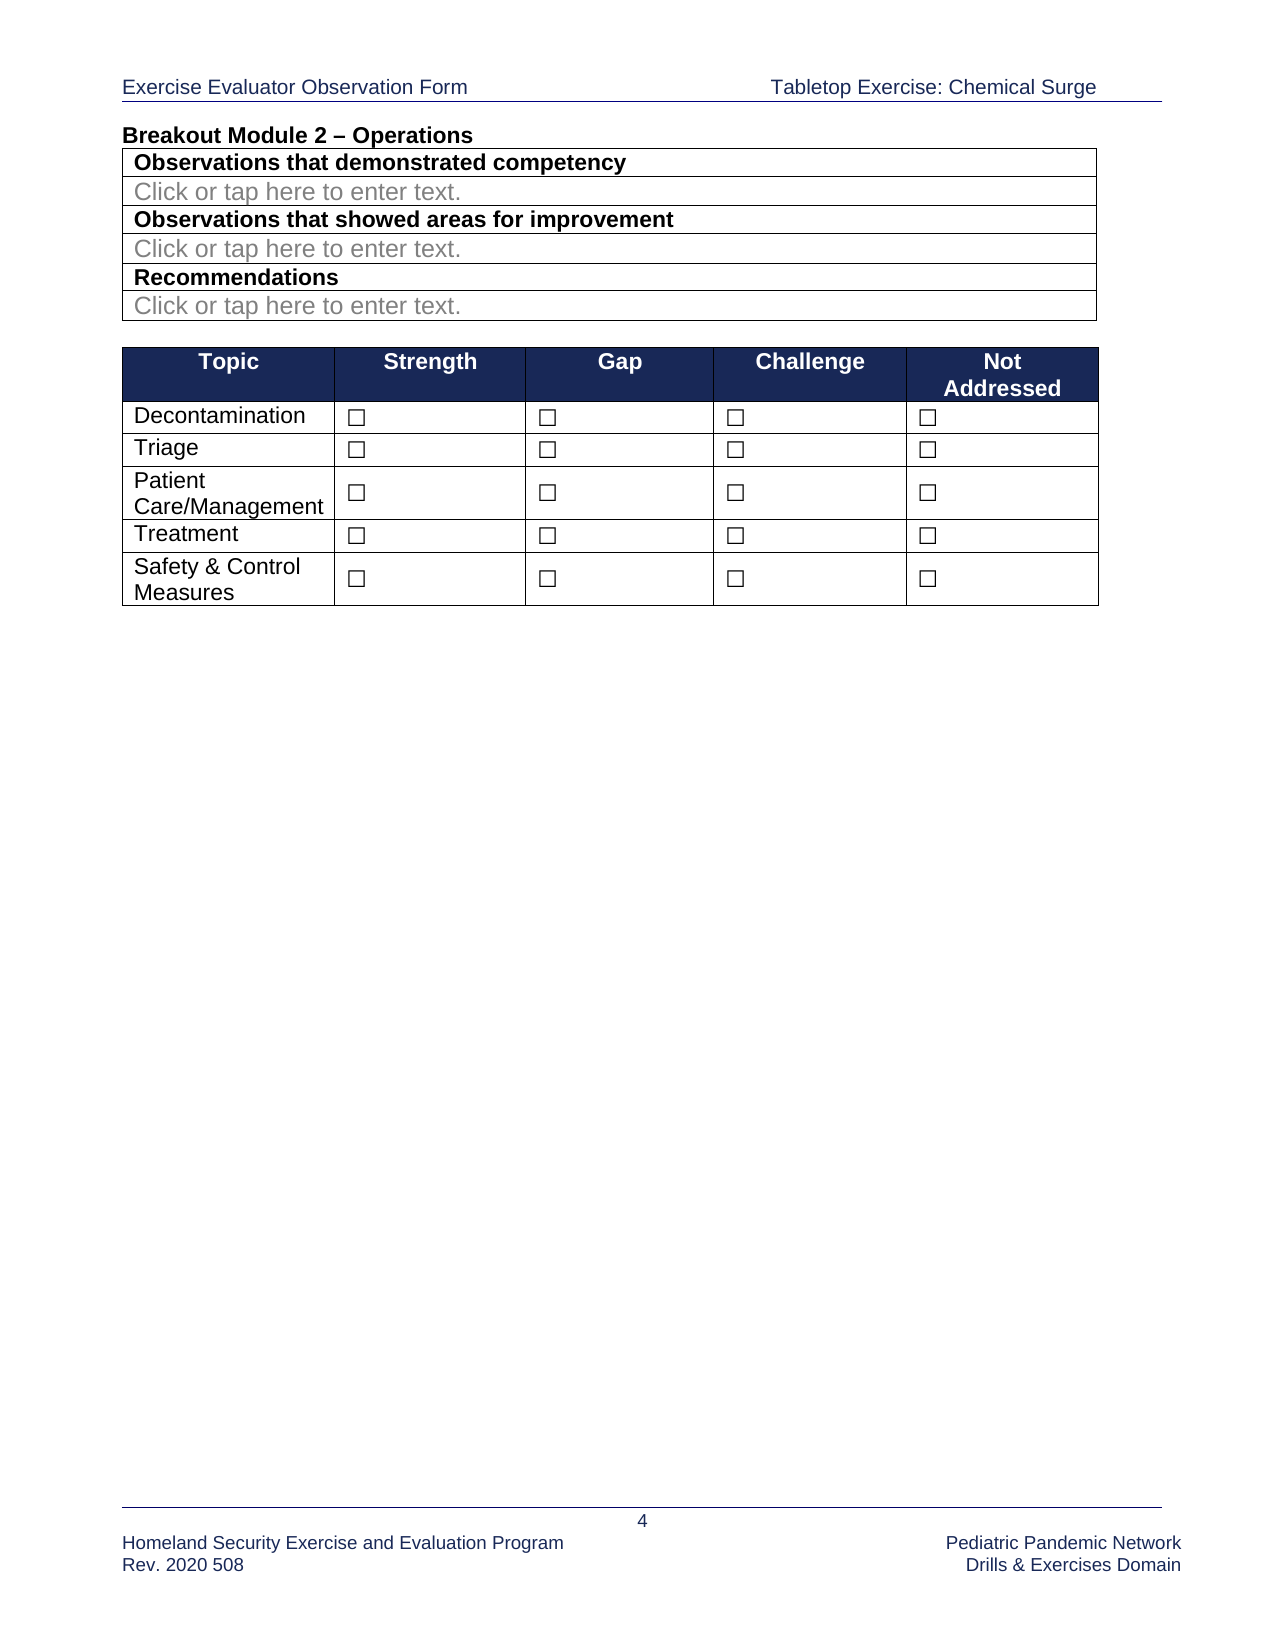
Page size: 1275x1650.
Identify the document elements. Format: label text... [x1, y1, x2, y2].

table_header Challenge [714, 348, 906, 401]
table_header Topic [123, 348, 334, 401]
table_cell Recommendations [123, 264, 1096, 290]
text Breakout Module 2 – Operations [122, 122, 1162, 148]
table_cell Patient Care/Management [123, 467, 334, 519]
table_cell Triage [123, 434, 334, 466]
table_cell Decontamination [123, 402, 334, 433]
table_header Observations that demonstrated competency [123, 149, 1096, 176]
table_header Not Addressed [907, 348, 1098, 401]
table_cell Treatment [123, 520, 334, 552]
table_header Gap [526, 348, 713, 401]
table_header Strength [335, 348, 525, 401]
table_cell Safety & Control Measures [123, 553, 334, 605]
table_cell Observations that showed areas for improvement [123, 206, 1096, 233]
